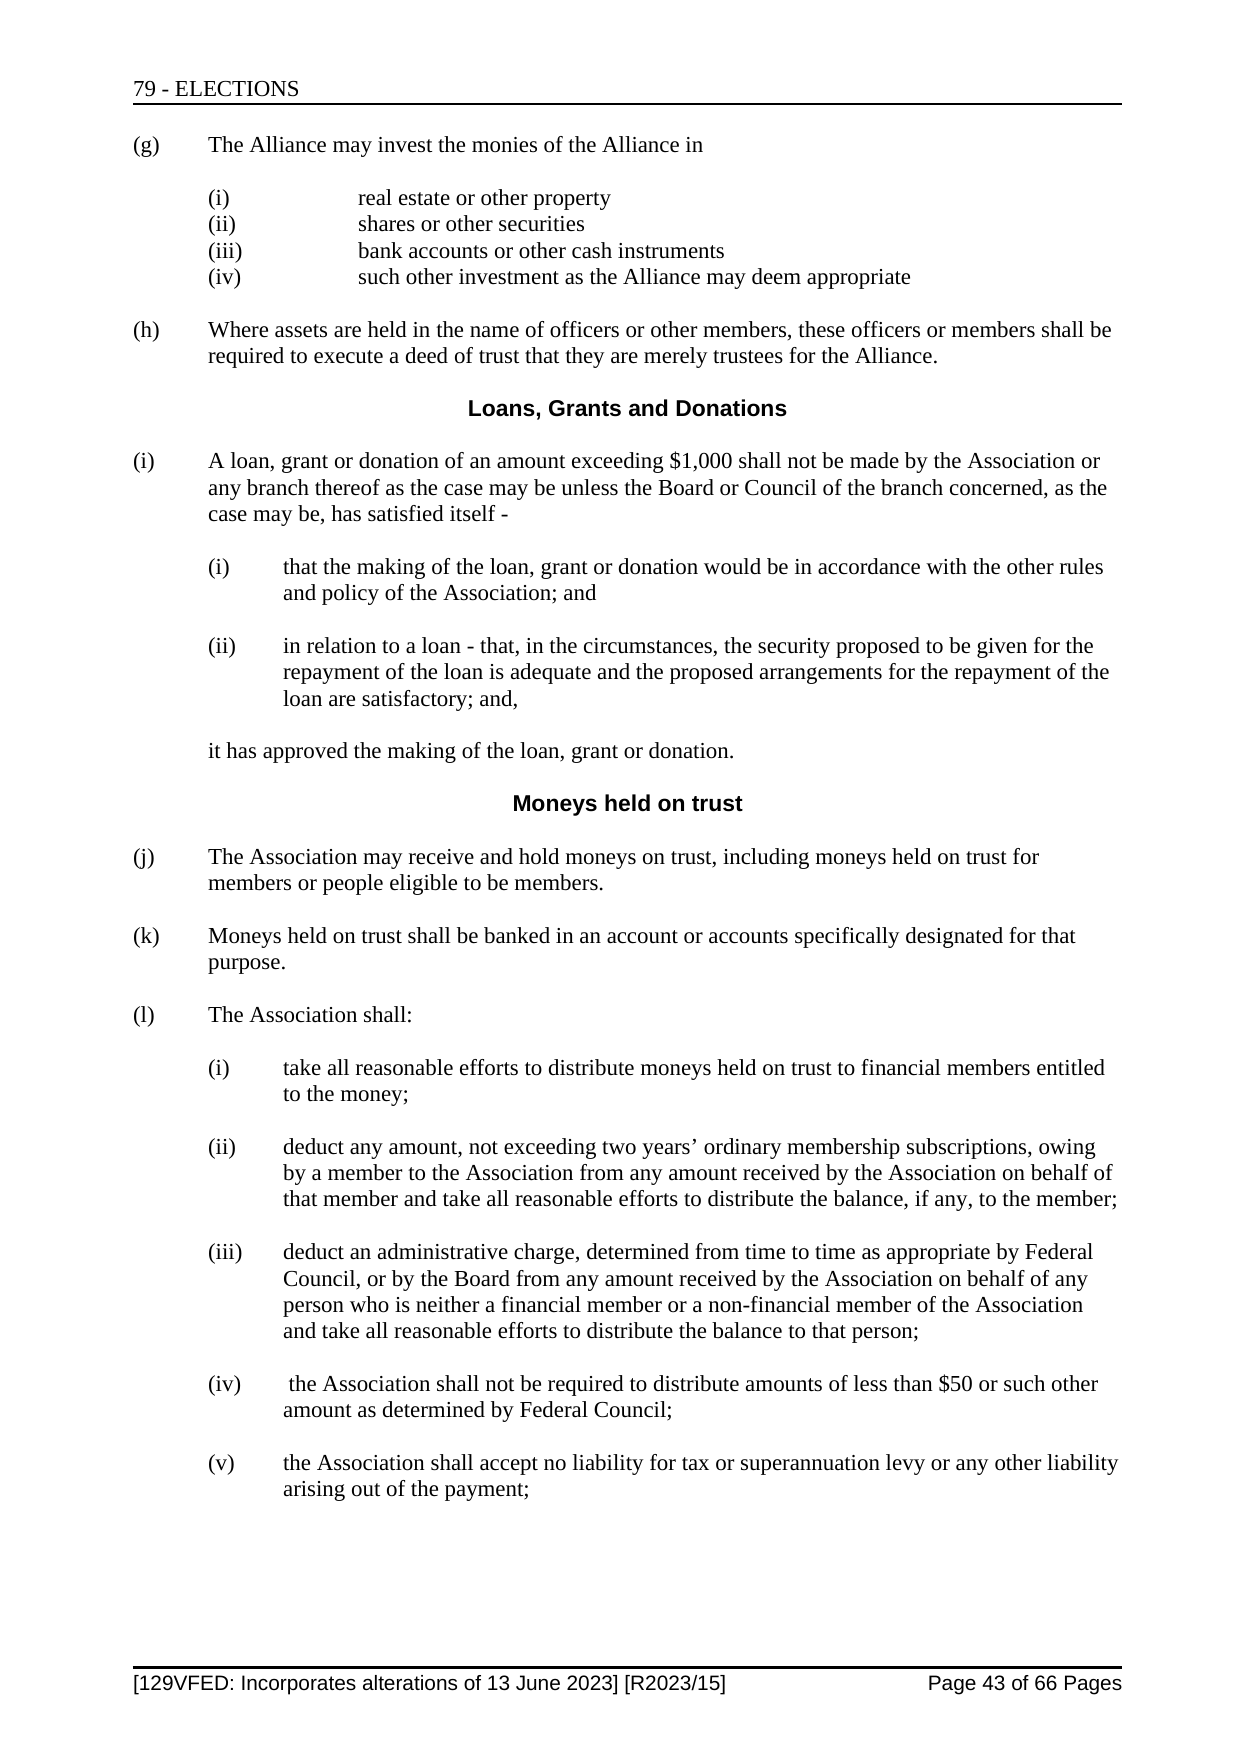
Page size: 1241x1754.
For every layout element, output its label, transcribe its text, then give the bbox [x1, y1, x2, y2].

text (ii) shares or other securities [133, 210, 1122, 237]
text (i) A loan, grant or donation of an amount exceeding $1,000 shall not be made by the Association or any branch thereof as the case may be unless the Board or Council of the branch concerned, as the case may be, has satisfied itself - [133, 448, 1122, 527]
text (j) The Association may receive and hold moneys on trust, including moneys held on trust for members or people eligible to be members. [133, 843, 1122, 896]
text Loans, Grants and Donations [133, 395, 1122, 421]
text Moneys held on trust [133, 790, 1122, 817]
text (l) The Association shall: [133, 1001, 1122, 1027]
text (ii) deduct any amount, not exceeding two years’ ordinary membership subscriptions, owing by a member to the Association from any amount received by the Association on behalf of that member and take all reasonable efforts to distribute the balance, if any, to the member; [133, 1133, 1122, 1212]
text it has approved the making of the loan, grant or donation. [133, 737, 1122, 764]
text (g) The may invest the monies of the in [133, 131, 1122, 158]
text (k) Moneys held on trust shall be banked in an account or accounts specifically designated for that purpose. [133, 922, 1122, 975]
text (v) the Association shall accept no liability for tax or superannuation levy or any other liability arising out of the payment; [133, 1449, 1122, 1502]
text (iii) bank accounts or other cash instruments [133, 237, 1122, 263]
text (i) real estate or other property [133, 184, 1122, 210]
text (i) that the making of the loan, grant or donation would be in accordance with the other rules and policy of the Association; and [133, 553, 1122, 606]
text (iv) such other investment as the may deem appropriate [133, 263, 1122, 289]
text (h) Where assets are held in the name of officers or other members, these officers or members shall be required to execute a deed of trust that they are merely trustees for the . [133, 316, 1122, 368]
text (iv) the Association shall not be required to distribute amounts of less than $50 or such other amount as determined by Federal Council; [133, 1370, 1122, 1423]
text (ii) in relation to a loan - that, in the circumstances, the security proposed to be given for the repayment of the loan is adequate and the proposed arrangements for the repayment of the loan are satisfactory; and, [133, 632, 1122, 711]
text (i) take all reasonable efforts to distribute moneys held on trust to financial members entitled to the money; [133, 1054, 1122, 1106]
text (iii) deduct an administrative charge, determined from time to time as appropriate by Federal Council, or by the Board from any amount received by the Association on behalf of any person who is neither a financial member or a non-financial member of the Association and take all reasonable efforts to distribute the balance to that person; [133, 1238, 1122, 1344]
